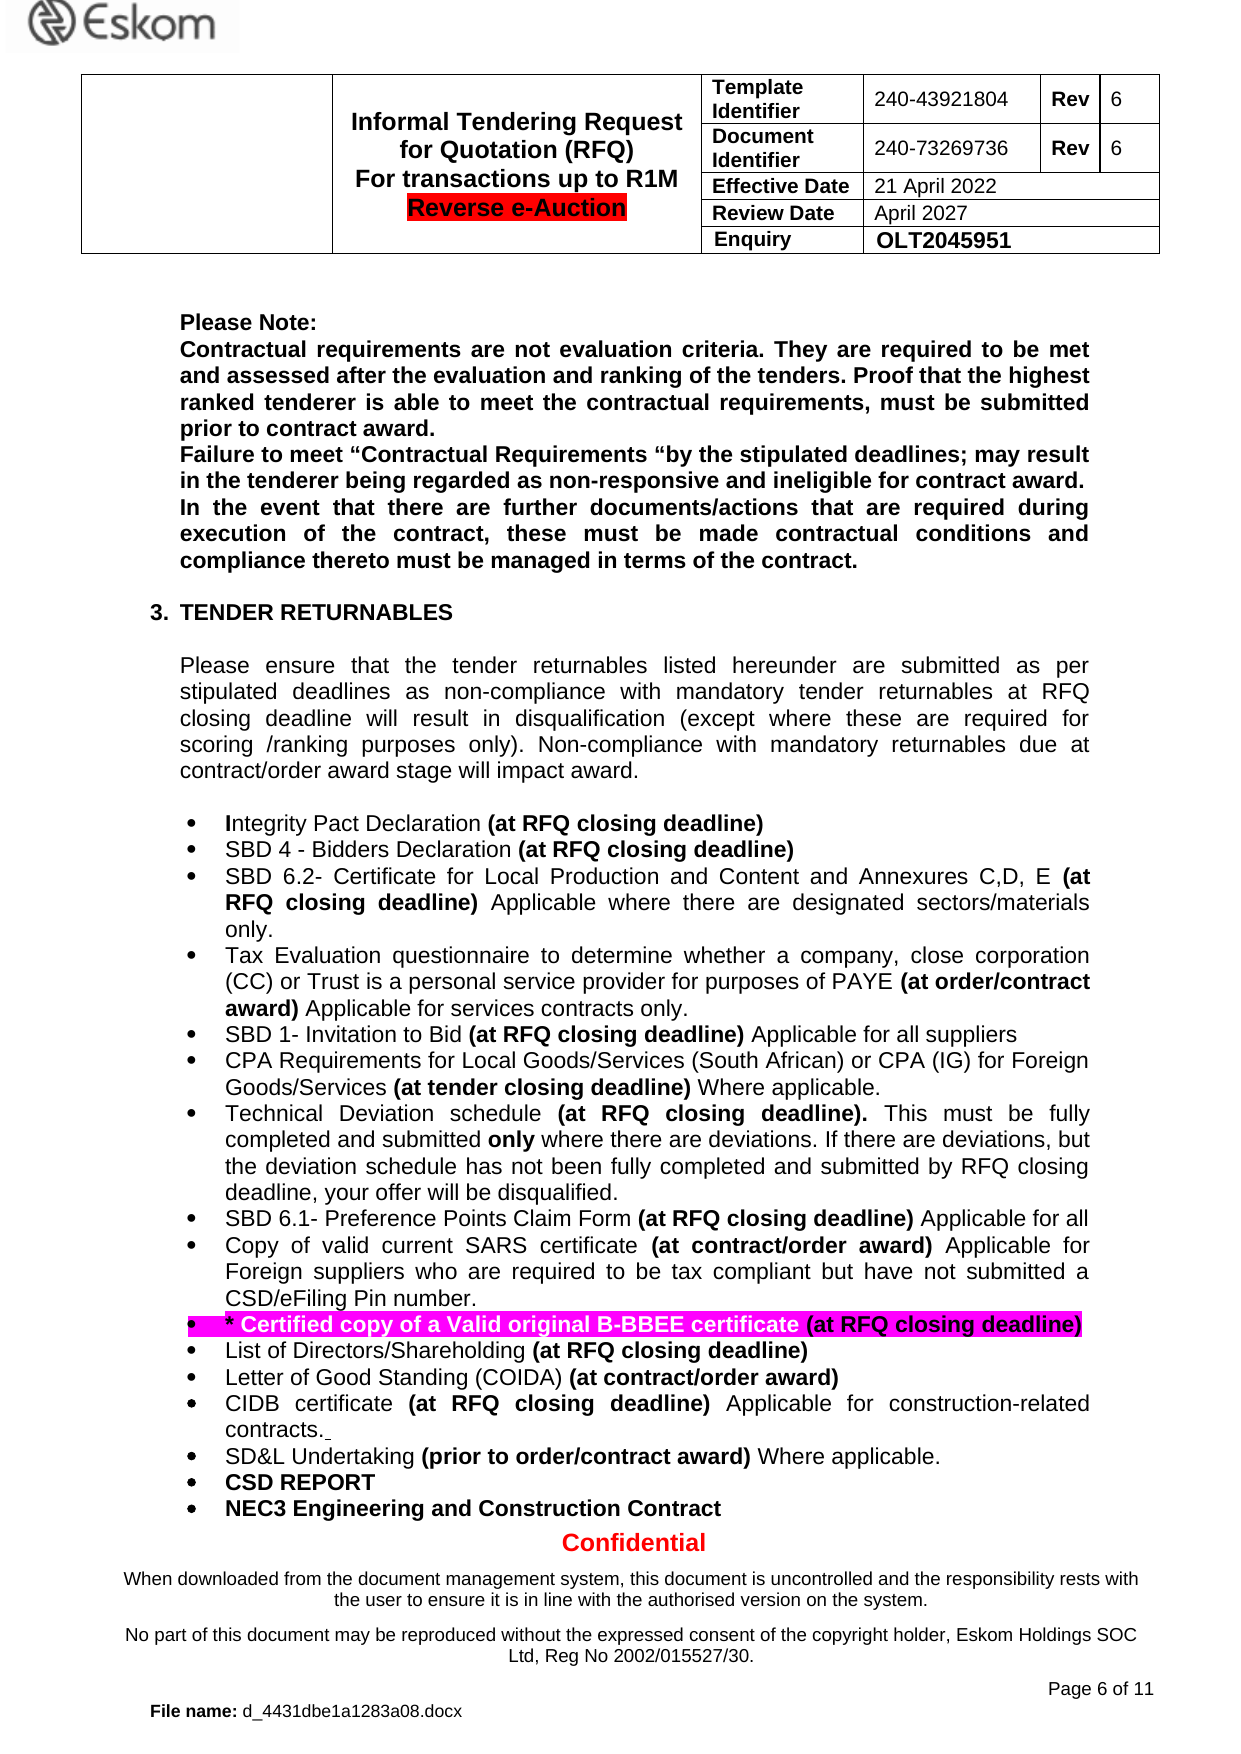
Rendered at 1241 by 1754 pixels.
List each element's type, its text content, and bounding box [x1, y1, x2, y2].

list CIDB certificate (at RFQ closing deadline) Applicable for construction-related contracts. [187, 1390, 1090, 1443]
list TENDER RETURNABLES [150, 599, 1090, 626]
text Please ensure that the tender returnables listed hereunder are submitted as per stipulated deadlines as non-compliance with mandatory tender returnables at RFQ closing deadline will result in disqualification (except where these are required for scoring /ranking purposes only). Non-compliance with mandatory returnables due at contract/order award stage will impact award. [179, 652, 1090, 784]
list SBD 1- Invitation to Bid (at RFQ closing deadline) Applicable for all suppliers [187, 1021, 1090, 1047]
text Please Note: [179, 309, 1090, 336]
list CPA Requirements for Local Goods/Services (South African) or CPA (IG) for Foreign Goods/Services (at tender closing deadline) Where applicable. [187, 1047, 1090, 1100]
list SBD 6.2- Certificate for Local Production and Content and Annexures C,D, E (at RFQ closing deadline) Applicable where there are designated sectors/materials only. [187, 863, 1090, 942]
list SBD 6.1- Preference Points Claim Form (at RFQ closing deadline) Applicable for all [187, 1205, 1090, 1232]
text Failure to meet “Contractual Requirements “by the stipulated deadlines; may result in the tenderer being regarded as non-responsive and ineligible for contract award. [179, 441, 1090, 494]
list SBD 4 - Bidders Declaration (at RFQ closing deadline) [187, 836, 1090, 863]
list Copy of valid current SARS certificate (at contract/order award) Applicable for Foreign suppliers who are required to be tax compliant but have not submitted a CSD/eFiling Pin number. [187, 1232, 1090, 1311]
list Integrity Pact Declaration (at RFQ closing deadline) [187, 810, 1090, 836]
text In the event that there are further documents/actions that are required during execution of the contract, these must be made contractual conditions and compliance thereto must be managed in terms of the contract. [179, 494, 1090, 573]
list CSD REPORT [187, 1469, 1090, 1495]
list List of Directors/Shareholding (at RFQ closing deadline) [187, 1337, 1090, 1363]
list NEC3 Engineering and Construction Contract [187, 1495, 1090, 1522]
list Letter of Good Standing (COIDA) (at contract/order award) [187, 1363, 1090, 1390]
list SD&L Undertaking (prior to order/contract award) Where applicable. [187, 1443, 1090, 1469]
list Technical Deviation schedule (at RFQ closing deadline). This must be fully completed and submitted only where there are deviations. If there are deviations, but the deviation schedule has not been fully completed and submitted by RFQ closing deadline, your offer will be disqualified. [187, 1100, 1090, 1205]
text Contractual requirements are not evaluation criteria. They are required to be met and assessed after the evaluation and ranking of the tenders. Proof that the highest ranked tenderer is able to meet the contractual requirements, must be submitted prior to contract award. [179, 336, 1090, 441]
list Tax Evaluation questionnaire to determine whether a company, close corporation (CC) or Trust is a personal service provider for purposes of PAYE (at order/contract award) Applicable for services contracts only. [187, 942, 1090, 1021]
